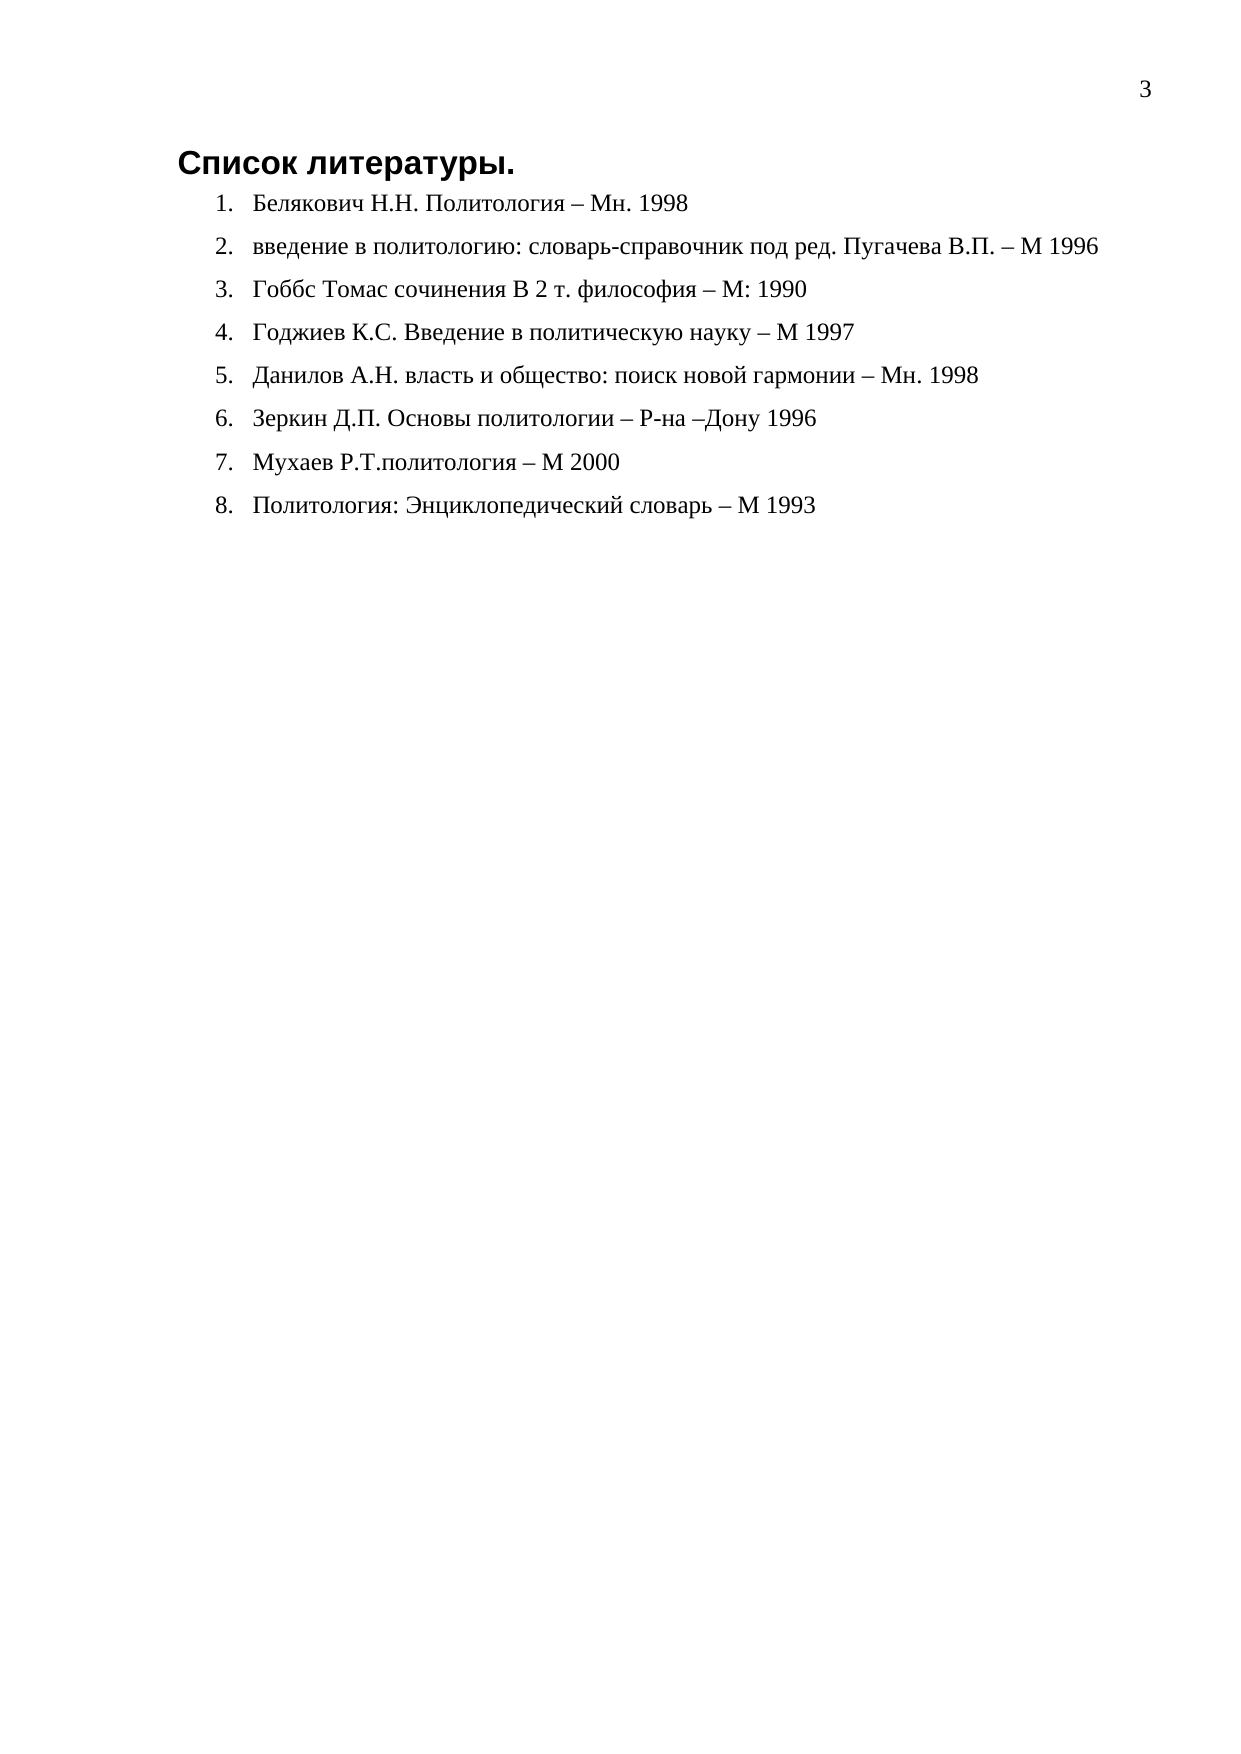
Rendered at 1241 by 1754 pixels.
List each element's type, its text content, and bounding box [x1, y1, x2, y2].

list Мухаев Р.Т.политология – М 2000 [215, 447, 1152, 475]
subtitle Список литературы. [177, 143, 1152, 182]
list Белякович Н.Н. Политология – Мн. 1998 [215, 188, 1152, 217]
list Зеркин Д.П. Основы политологии – Р-на –Дону 1996 [215, 403, 1152, 432]
list Гоббс Томас сочинения В 2 т. философия – М: 1990 [215, 274, 1152, 303]
list Политология: Энциклопедический словарь – М 1993 [215, 490, 1152, 518]
list Данилов А.Н. власть и общество: поиск новой гармонии – Мн. 1998 [215, 360, 1152, 389]
list Годжиев К.С. Введение в политическую науку – М 1997 [215, 317, 1152, 346]
list введение в политологию: словарь-справочник под ред. Пугачева В.П. – М 1996 [215, 231, 1152, 260]
